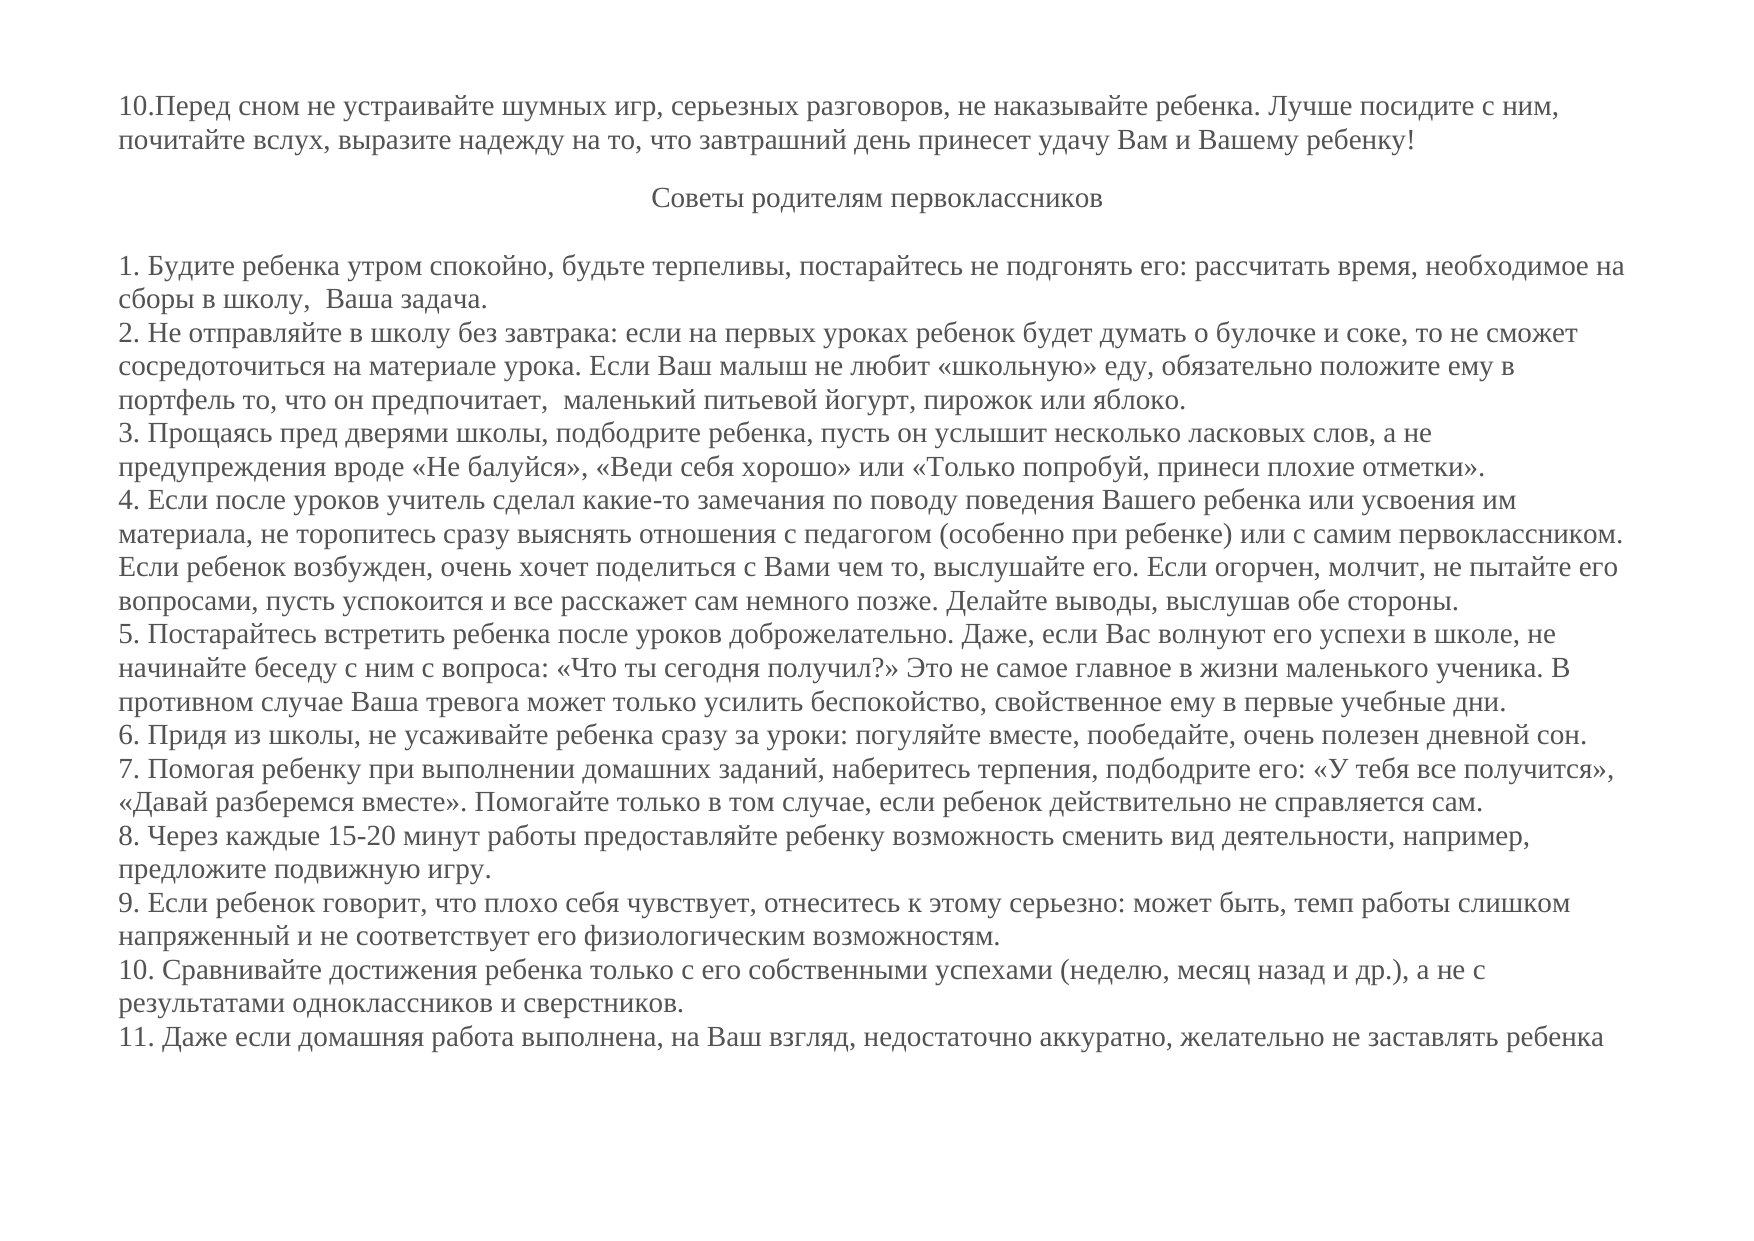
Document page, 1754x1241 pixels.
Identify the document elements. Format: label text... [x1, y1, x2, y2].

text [118, 214, 1636, 1053]
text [118, 88, 1636, 156]
text Советы родителям первоклассников [118, 181, 1636, 214]
